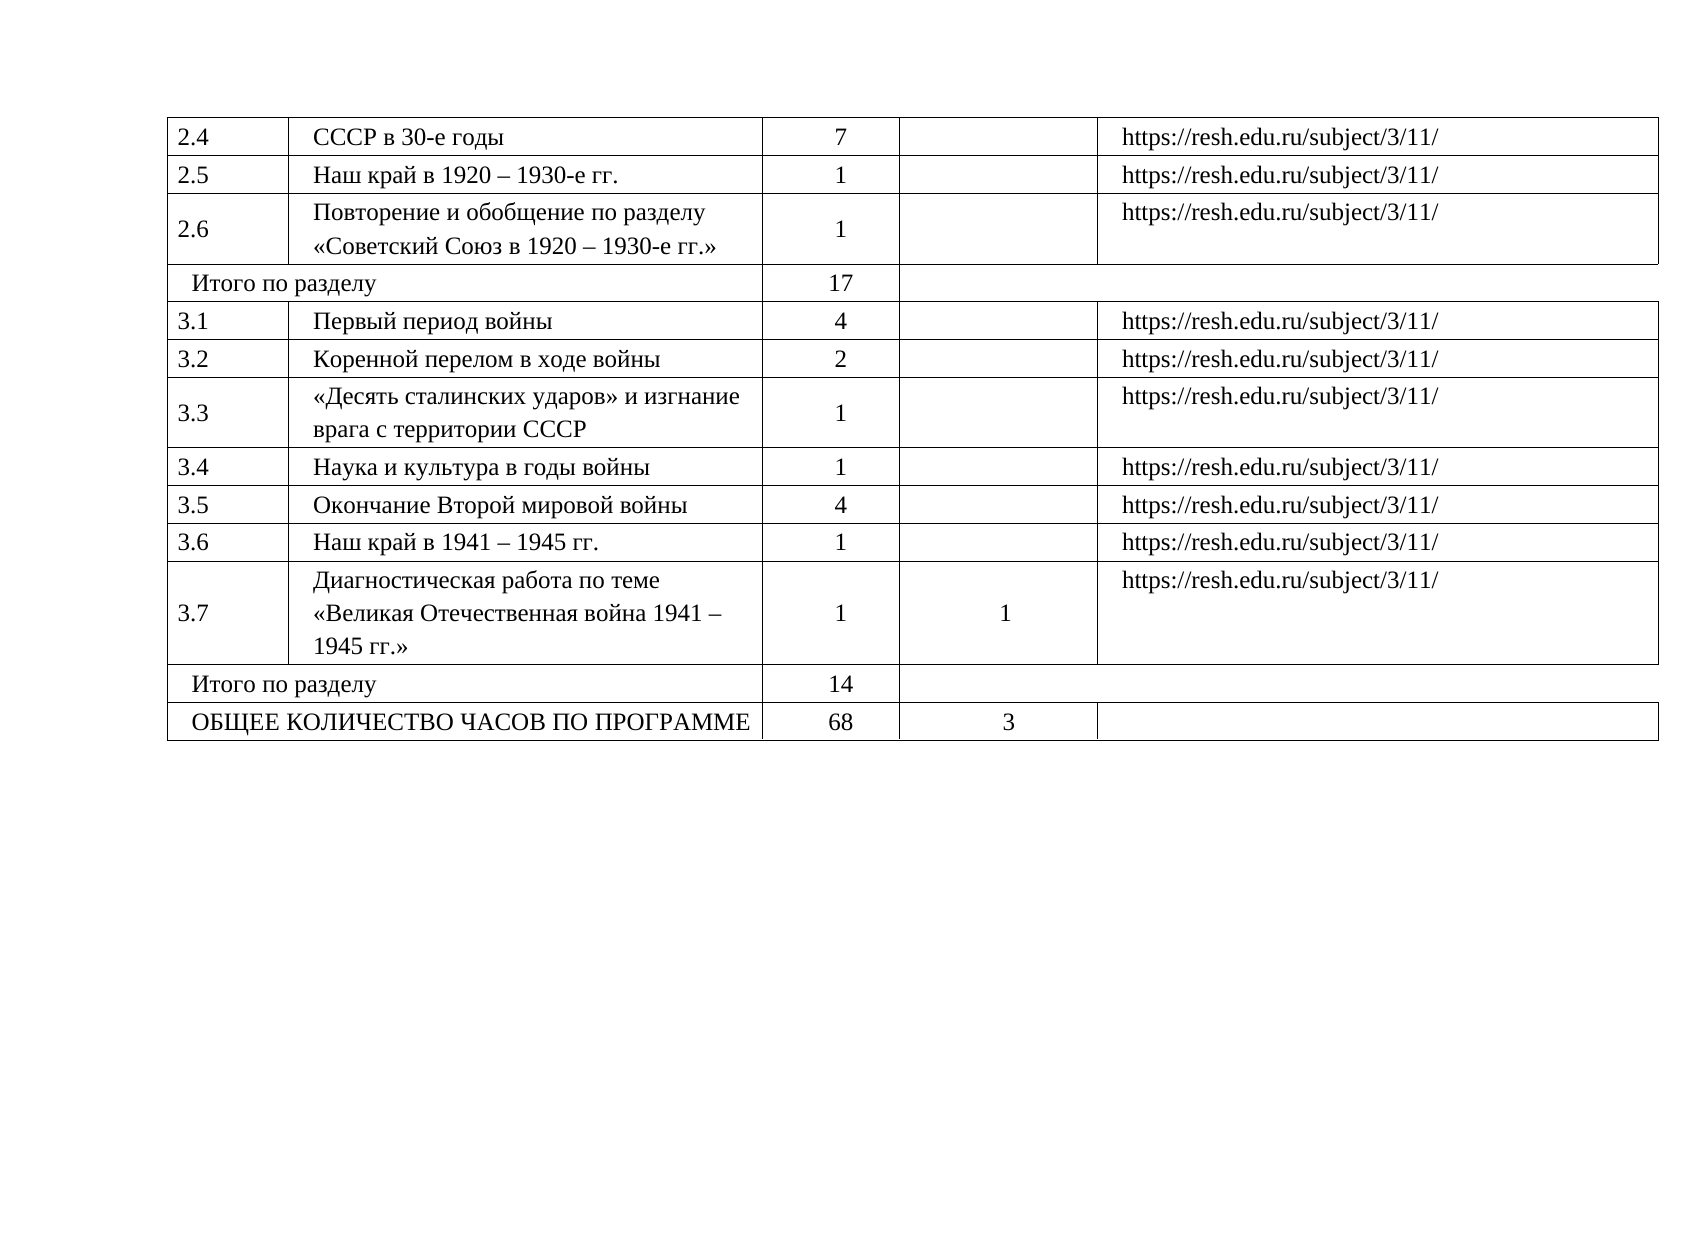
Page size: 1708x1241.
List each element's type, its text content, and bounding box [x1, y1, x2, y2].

table_cell [900, 665, 1658, 702]
table_cell Повторение и обобщение по разделу «Советский Союз в 1920 – 1930-е гг.» [289, 194, 762, 263]
table_cell [900, 524, 1097, 561]
table_header 7 [763, 118, 899, 155]
table_cell 1 [763, 448, 899, 485]
table_header [900, 118, 1097, 155]
table_cell «Десять сталинских ударов» и изгнание врага с территории СССР [289, 378, 762, 447]
table_cell 3.6 [168, 524, 288, 561]
table_cell 3.4 [168, 448, 288, 485]
table_cell 3.2 [168, 340, 288, 377]
table_cell [900, 194, 1097, 263]
table_cell Диагностическая работа по теме «Великая Отечественная война 1941 – 1945 гг.» [289, 562, 762, 664]
table_cell https://resh.edu.ru/subject/3/11/ [1098, 524, 1658, 561]
table_cell 4 [763, 302, 899, 339]
table_cell 3 [900, 703, 1097, 739]
table_cell 4 [763, 486, 899, 523]
table_cell https://resh.edu.ru/subject/3/11/ [1098, 194, 1658, 263]
table_cell https://resh.edu.ru/subject/3/11/ [1098, 156, 1658, 193]
table_cell https://resh.edu.ru/subject/3/11/ [1098, 486, 1658, 523]
table_cell ОБЩЕЕ КОЛИЧЕСТВО ЧАСОВ ПО ПРОГРАММЕ [168, 703, 762, 739]
table_cell [900, 156, 1097, 193]
table_cell 1 [900, 562, 1097, 664]
table_cell Итого по разделу [168, 265, 762, 301]
table_cell 3.3 [168, 378, 288, 447]
table_cell 1 [763, 194, 899, 263]
table_cell 17 [763, 265, 899, 301]
table_cell [900, 378, 1097, 447]
table_cell https://resh.edu.ru/subject/3/11/ [1098, 340, 1658, 377]
table_cell 3.1 [168, 302, 288, 339]
table_header https://resh.edu.ru/subject/3/11/ [1098, 118, 1658, 155]
table_cell https://resh.edu.ru/subject/3/11/ [1098, 562, 1658, 664]
table_cell https://resh.edu.ru/subject/3/11/ [1098, 378, 1658, 447]
table_cell Наш край в 1941 – 1945 гг. [289, 524, 762, 561]
table_cell 68 [763, 703, 899, 739]
table_cell 1 [763, 156, 899, 193]
table_cell [1098, 703, 1658, 739]
table_cell Первый период войны [289, 302, 762, 339]
table_cell [900, 486, 1097, 523]
table_cell Коренной перелом в ходе войны [289, 340, 762, 377]
table_cell Итого по разделу [168, 665, 762, 702]
table_cell [900, 448, 1097, 485]
table_cell https://resh.edu.ru/subject/3/11/ [1098, 448, 1658, 485]
table_cell 1 [763, 562, 899, 664]
table_cell [900, 265, 1658, 301]
table_cell [900, 302, 1097, 339]
table_header СССР в 30-е годы [289, 118, 762, 155]
table_cell 1 [763, 378, 899, 447]
table_cell Наука и культура в годы войны [289, 448, 762, 485]
table_cell 1 [763, 524, 899, 561]
table_cell https://resh.edu.ru/subject/3/11/ [1098, 302, 1658, 339]
table_cell Окончание Второй мировой войны [289, 486, 762, 523]
table_cell Наш край в 1920 – 1930-е гг. [289, 156, 762, 193]
table_cell 2.6 [168, 194, 288, 263]
table_cell 14 [763, 665, 899, 702]
table_cell 3.7 [168, 562, 288, 664]
table_cell 2 [763, 340, 899, 377]
table_cell [900, 340, 1097, 377]
table_header 2.4 [168, 118, 288, 155]
table_cell 2.5 [168, 156, 288, 193]
table_cell 3.5 [168, 486, 288, 523]
